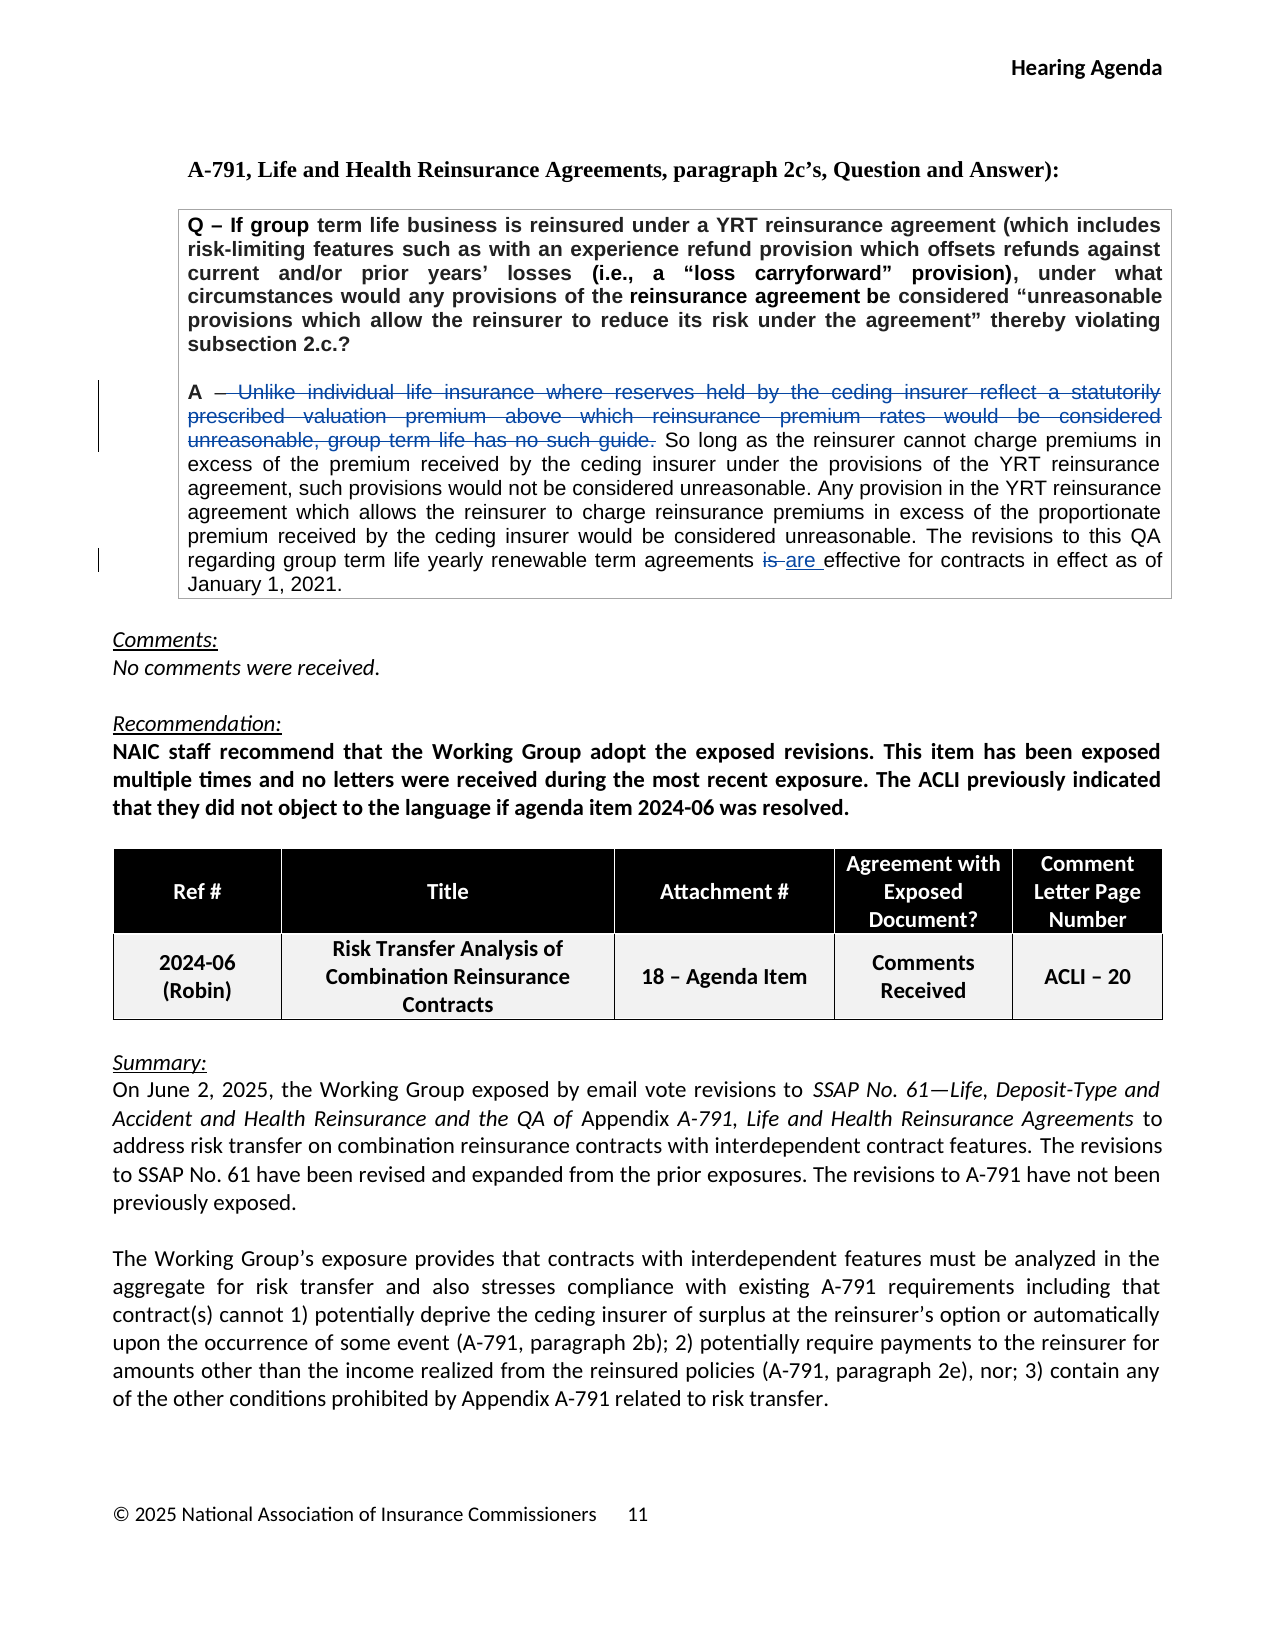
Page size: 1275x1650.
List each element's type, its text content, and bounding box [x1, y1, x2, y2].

text Q – If group term life business is reinsured under a YRT reinsurance agreement (which includes risk-limiting features such as with an experience refund provision which offsets refunds against current and/or prior years’ losses (i.e., a “loss carryforward” provision), under what circumstances would any provisions of the reinsurance agreement be considered “unreasonable provisions which allow the reinsurer to reduce its risk under the agreement” thereby violating subsection 2.c.? [179, 210, 1171, 356]
text Summary: [112, 1048, 1162, 1076]
text Comments: [112, 625, 1162, 653]
text On June 2, 2025, the Working Group exposed by email vote revisions to SSAP No. 61—Life, Deposit-Type and Accident and Health Reinsurance and the QA of Appendix A-791, Life and Health Reinsurance Agreements to address risk transfer on combination reinsurance contracts with interdependent contract features. The revisions to SSAP No. 61 have been revised and expanded from the prior exposures. The revisions to A-791 have not been previously exposed. [112, 1076, 1162, 1216]
table_header Comment Letter Page Number [1013, 849, 1162, 933]
table_cell 18 – Agenda Item [615, 935, 834, 1018]
table_header Title [282, 849, 614, 933]
table_cell Risk Transfer Analysis of Combination Reinsurance Contracts [282, 935, 614, 1018]
text A-791, Life and Health Reinsurance Agreements, paragraph 2c’s, Question and Answer): [187, 157, 1162, 183]
text The Working Group’s exposure provides that contracts with interdependent features must be analyzed in the aggregate for risk transfer and also stresses compliance with existing A-791 requirements including that contract(s) cannot 1) potentially deprive the ceding insurer of surplus at the reinsurer’s option or automatically upon the occurrence of some event (A-791, paragraph 2b); 2) potentially require payments to the reinsurer for amounts other than the income realized from the reinsured policies (A-791, paragraph 2e), nor; 3) contain any of the other conditions prohibited by Appendix A-791 related to risk transfer. [112, 1244, 1162, 1412]
table_cell ACLI – 20 [1013, 935, 1162, 1018]
text Recommendation: [112, 709, 1162, 737]
table_cell 2024-06 (Robin) [114, 935, 281, 1018]
text NAIC staff recommend that the Working Group adopt the exposed revisions. This item has been exposed multiple times and no letters were received during the most recent exposure. The ACLI previously indicated that they did not object to the language if agenda item 2024-06 was resolved. [112, 737, 1162, 821]
table_header Ref # [114, 849, 281, 933]
text A – So long as the reinsurer cannot charge premiums in excess of the premium received by the ceding insurer under the provisions of the YRT reinsurance agreement, such provisions would not be considered unreasonable. Any provision in the YRT reinsurance agreement which allows the reinsurer to charge reinsurance premiums in excess of the proportionate premium received by the ceding insurer would be considered unreasonable. The revisions to this QA regarding group term life yearly renewable term agreements effective for contracts in effect as of January 1, 2021. [179, 377, 1171, 598]
table_cell Comments Received [835, 935, 1012, 1018]
table_header Agreement with Exposed Document? [835, 849, 1012, 933]
text No comments were received. [112, 653, 1162, 681]
table_header Attachment # [615, 849, 834, 933]
